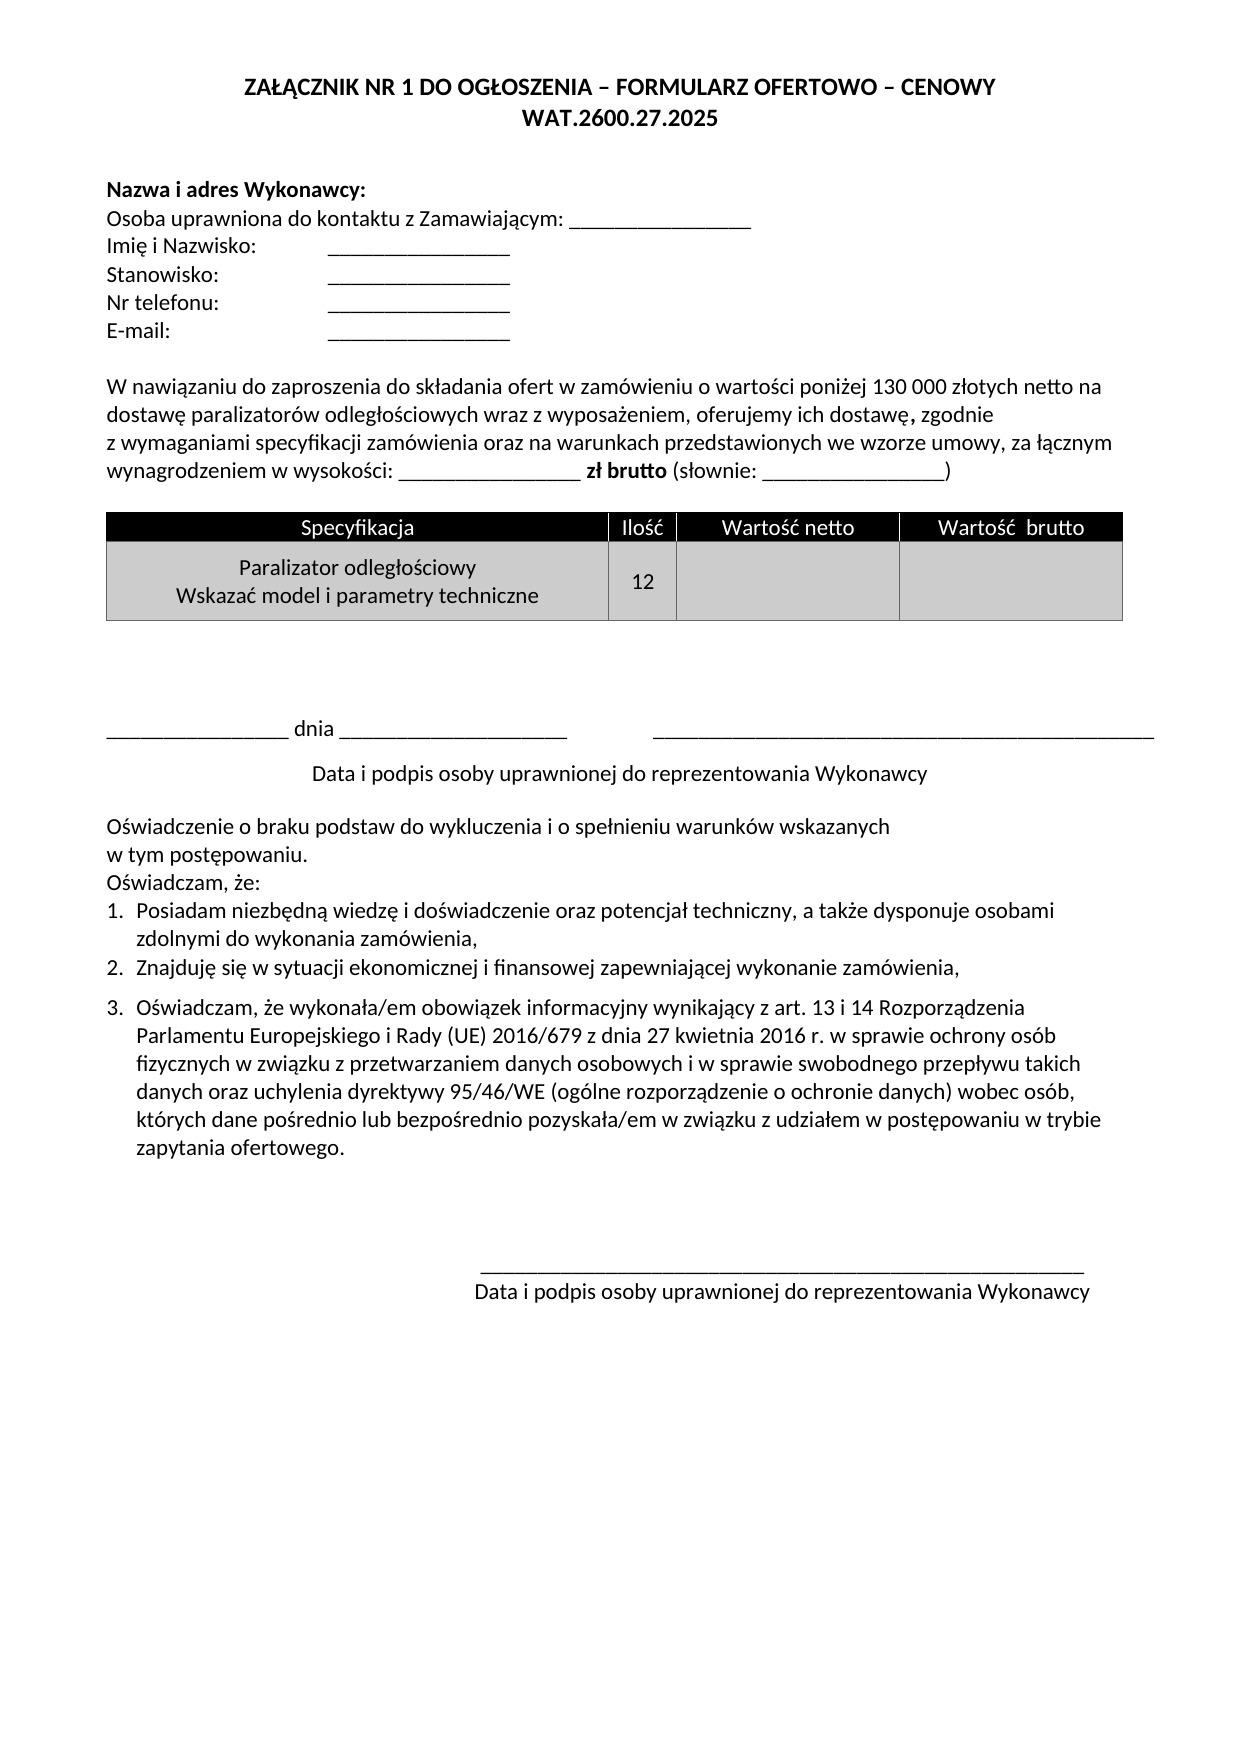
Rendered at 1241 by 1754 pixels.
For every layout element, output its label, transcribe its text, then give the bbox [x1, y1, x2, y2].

table_header Wartość brutto [900, 513, 1122, 541]
table_header Ilość [609, 513, 676, 541]
text Stanowisko: ________________ [106, 260, 1134, 288]
list Znajduję się w sytuacji ekonomicznej i finansowej zapewniającej wykonanie zamówienia, [106, 953, 1134, 981]
text Oświadczenie o braku podstaw do wykluczenia i o spełnieniu warunków wskazanych w tym postępowaniu. [106, 812, 1134, 868]
text Data i podpis osoby uprawnionej do reprezentowania Wykonawcy [106, 754, 1134, 787]
table_cell 12 [609, 542, 676, 620]
text Oświadczam, że: [106, 868, 1134, 897]
table_cell [900, 542, 1122, 620]
list Posiadam niezbędną wiedzę i doświadczenie oraz potencjał techniczny, a także dysponuje osobami zdolnymi do wykonania zamówienia, [106, 897, 1134, 953]
text Imię i Nazwisko: ________________ [106, 232, 1134, 260]
table_cell [677, 542, 899, 620]
text Osoba uprawniona do kontaktu z Zamawiającym: ________________ [106, 204, 1134, 232]
text Data i podpis osoby uprawnionej do reprezentowania Wykonawcy [431, 1277, 1134, 1305]
table_cell Paralizator odległościowy Wskazać model i parametry techniczne [107, 542, 608, 620]
text Nazwa i adres Wykonawcy: [106, 176, 1134, 204]
table_header Specyfikacja [107, 513, 608, 541]
text W nawiązaniu do zaproszenia do składania ofert w zamówieniu o wartości poniżej 130 000 złotych netto na dostawę paralizatorów odległościowych wraz z wyposażeniem, oferujemy ich dostawę, zgodnie z wymaganiami specyfikacji zamówienia oraz na warunkach przedstawionych we wzorze umowy, za łącznym wynagrodzeniem w wysokości: ________________ zł brutto (słownie: ________________) [106, 372, 1134, 484]
list Oświadczam, że wykonała/em obowiązek informacyjny wynikający z art. 13 i 14 Rozporządzenia Parlamentu Europejskiego i Rady (UE) 2016/679 z dnia 27 kwietnia 2016 r. w sprawie ochrony osób fizycznych w związku z przetwarzaniem danych osobowych i w sprawie swobodnego przepływu takich danych oraz uchylenia dyrektywy 95/46/WE (ogólne rozporządzenie o ochronie danych) wobec osób, których dane pośrednio lub bezpośrednio pozyskała/em w związku z udziałem w postępowaniu w trybie zapytania ofertowego. [106, 993, 1134, 1161]
text ________________ dnia ____________________ ____________________________________________ [106, 708, 1134, 742]
text Nr telefonu: ________________ [106, 288, 1134, 316]
text E-mail: ________________ [106, 316, 1134, 344]
text ZAŁĄCZNIK NR 1 DO OGŁOSZENIA – FORMULARZ OFERTOWO – CENOWY WAT.2600.27.2025 [106, 72, 1134, 133]
table_header Wartość netto [677, 513, 899, 541]
text _____________________________________________________ [431, 1249, 1134, 1277]
